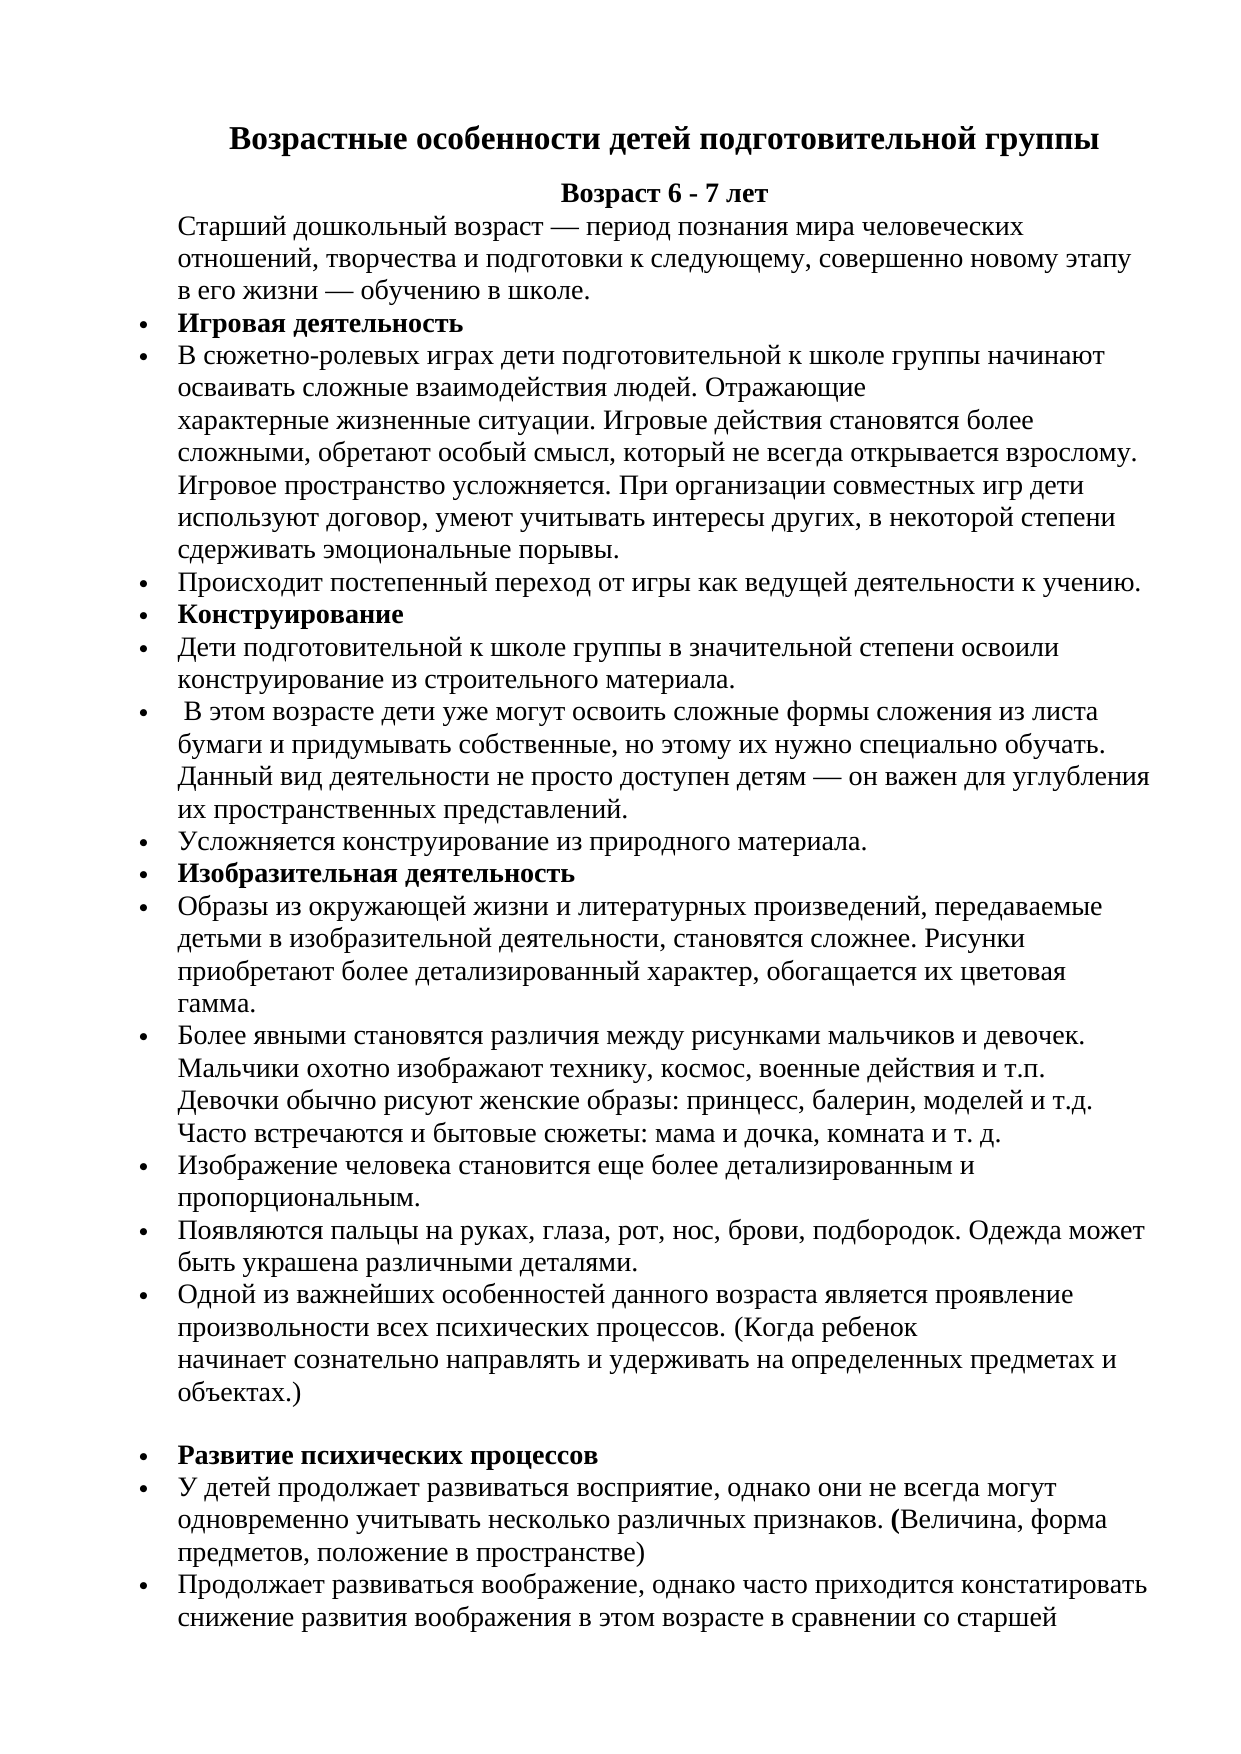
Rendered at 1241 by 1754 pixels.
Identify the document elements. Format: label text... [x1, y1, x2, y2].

list Образы из окружающей жизни и литературных произведений, передаваемые детьми в изобразительной деятельности, становятся сложнее. Рисунки приобретают более детализированный характер, обогащается их цветовая гамма. [140, 889, 1152, 1018]
list Конструирование [140, 597, 1152, 630]
list Игровая деятельность [140, 306, 1152, 338]
list В этом возрасте дети уже могут освоить сложные формы сложения из листа бумаги и придумывать собственные, но этому их нужно специально обучать. Данный вид деятельности не просто доступен детям — он важен для углубления их пространственных представлений. [140, 694, 1152, 824]
list Более явными становятся различия между рисунками мальчиков и девочек. [140, 1018, 1152, 1051]
list В сюжетно-ролевых играх дети подготовительной к школе группы начинают осваивать сложные взаимодействия людей. Отражающие характерные жизненные ситуации. Игровые действия становятся более сложными, обретают особый смысл, который не всегда открывается взрослому. Игровое пространство усложняется. При организации совместных игр дети используют договор, умеют учитывать интересы других, в некоторой степени сдерживать эмоциональные порывы. [140, 338, 1152, 565]
list У детей продолжает развиваться восприятие, однако они не всегда могут одновременно учитывать несколько различных признаков. (Величина, форма предметов, положение в пространстве) [140, 1470, 1152, 1567]
list Развитие психических процессов [140, 1438, 1152, 1470]
text Возраст 6 - 7 лет [177, 176, 1152, 208]
list Усложняется конструирование из природного материала. [140, 824, 1152, 856]
text Мальчики охотно изображают технику, космос, военные действия и т.п. Девочки обычно рисуют женские образы: принцесс, балерин, моделей и т.д. Часто встречаются и бытовые сюжеты: мама и дочка, комната и т. д. [177, 1051, 1152, 1148]
list Одной из важнейших особенностей данного возраста является проявление произвольности всех психических процессов. (Когда ребенок начинает сознательно направлять и удерживать на определенных предметах и объектах.) [140, 1278, 1152, 1407]
list Дети подготовительной к школе группы в значительной степени освоили конструирование из строительного материала. [140, 630, 1152, 694]
text Старший дошкольный возраст — период познания мира человеческих отношений, творчества и подготовки к следующему, совершенно новому этапу в его жизни — обучению в школе. [177, 208, 1152, 306]
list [140, 1567, 1152, 1632]
text Возрастные особенности детей подготовительной группы [177, 118, 1152, 156]
list Появляются пальцы на руках, глаза, рот, нос, брови, подбородок. Одежда может быть украшена различными деталями. [140, 1213, 1152, 1278]
list Происходит постепенный переход от игры как ведущей деятельности к учению. [140, 565, 1152, 597]
list Изобразительная деятельность [140, 856, 1152, 889]
list Изображение человека становится еще более детализированным и пропорциональным. [140, 1148, 1152, 1213]
